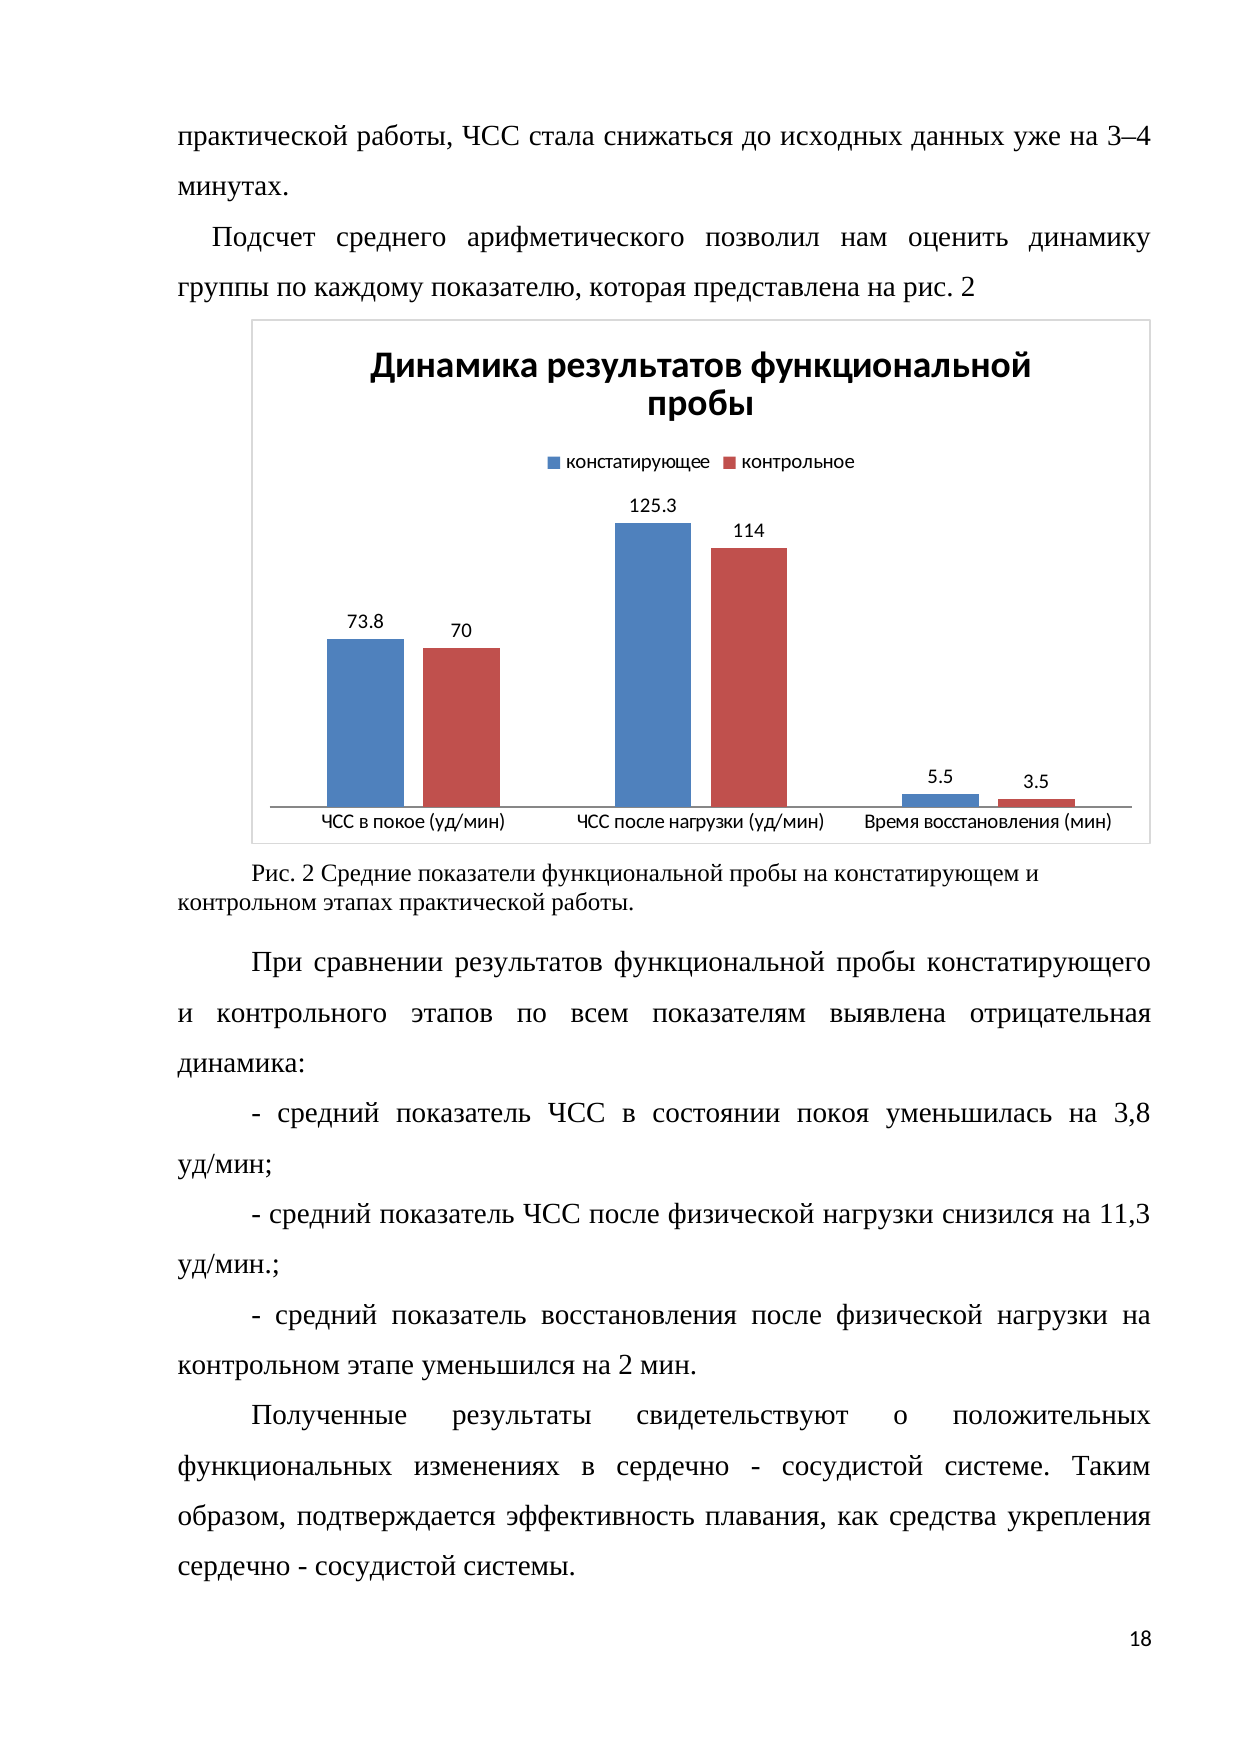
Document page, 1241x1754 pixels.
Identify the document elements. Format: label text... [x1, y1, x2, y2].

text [177, 118, 1152, 202]
text Полученные результаты свидетельствуют о положительных функциональных изменениях в сердечно - сосудистой системе. Таким образом, подтверждается эффективность плавания, как средства укрепления сердечно - сосудистой системы. [177, 1397, 1152, 1582]
text Рис. 2 Средние показатели функциональной пробы на констатирующем и контрольном этапах практической работы. [177, 858, 1152, 916]
text - средний показатель ЧСС в состоянии покоя уменьшилась на 3,8 уд/мин; [177, 1096, 1152, 1179]
text При сравнении результатов функциональной пробы констатирующего и контрольного этапов по всем показателям выявлена отрицательная динамика: [177, 944, 1152, 1079]
text Подсчет среднего арифметического позволил нам оценить динамику группы по каждому показателю, которая представлена на рис. 2 [177, 219, 1152, 303]
text - средний показатель ЧСС после физической нагрузки снизился на 11,3 уд/мин.; [177, 1196, 1152, 1280]
text - средний показатель восстановления после физической нагрузки на контрольном этапе уменьшился на 2 мин. [177, 1297, 1152, 1381]
